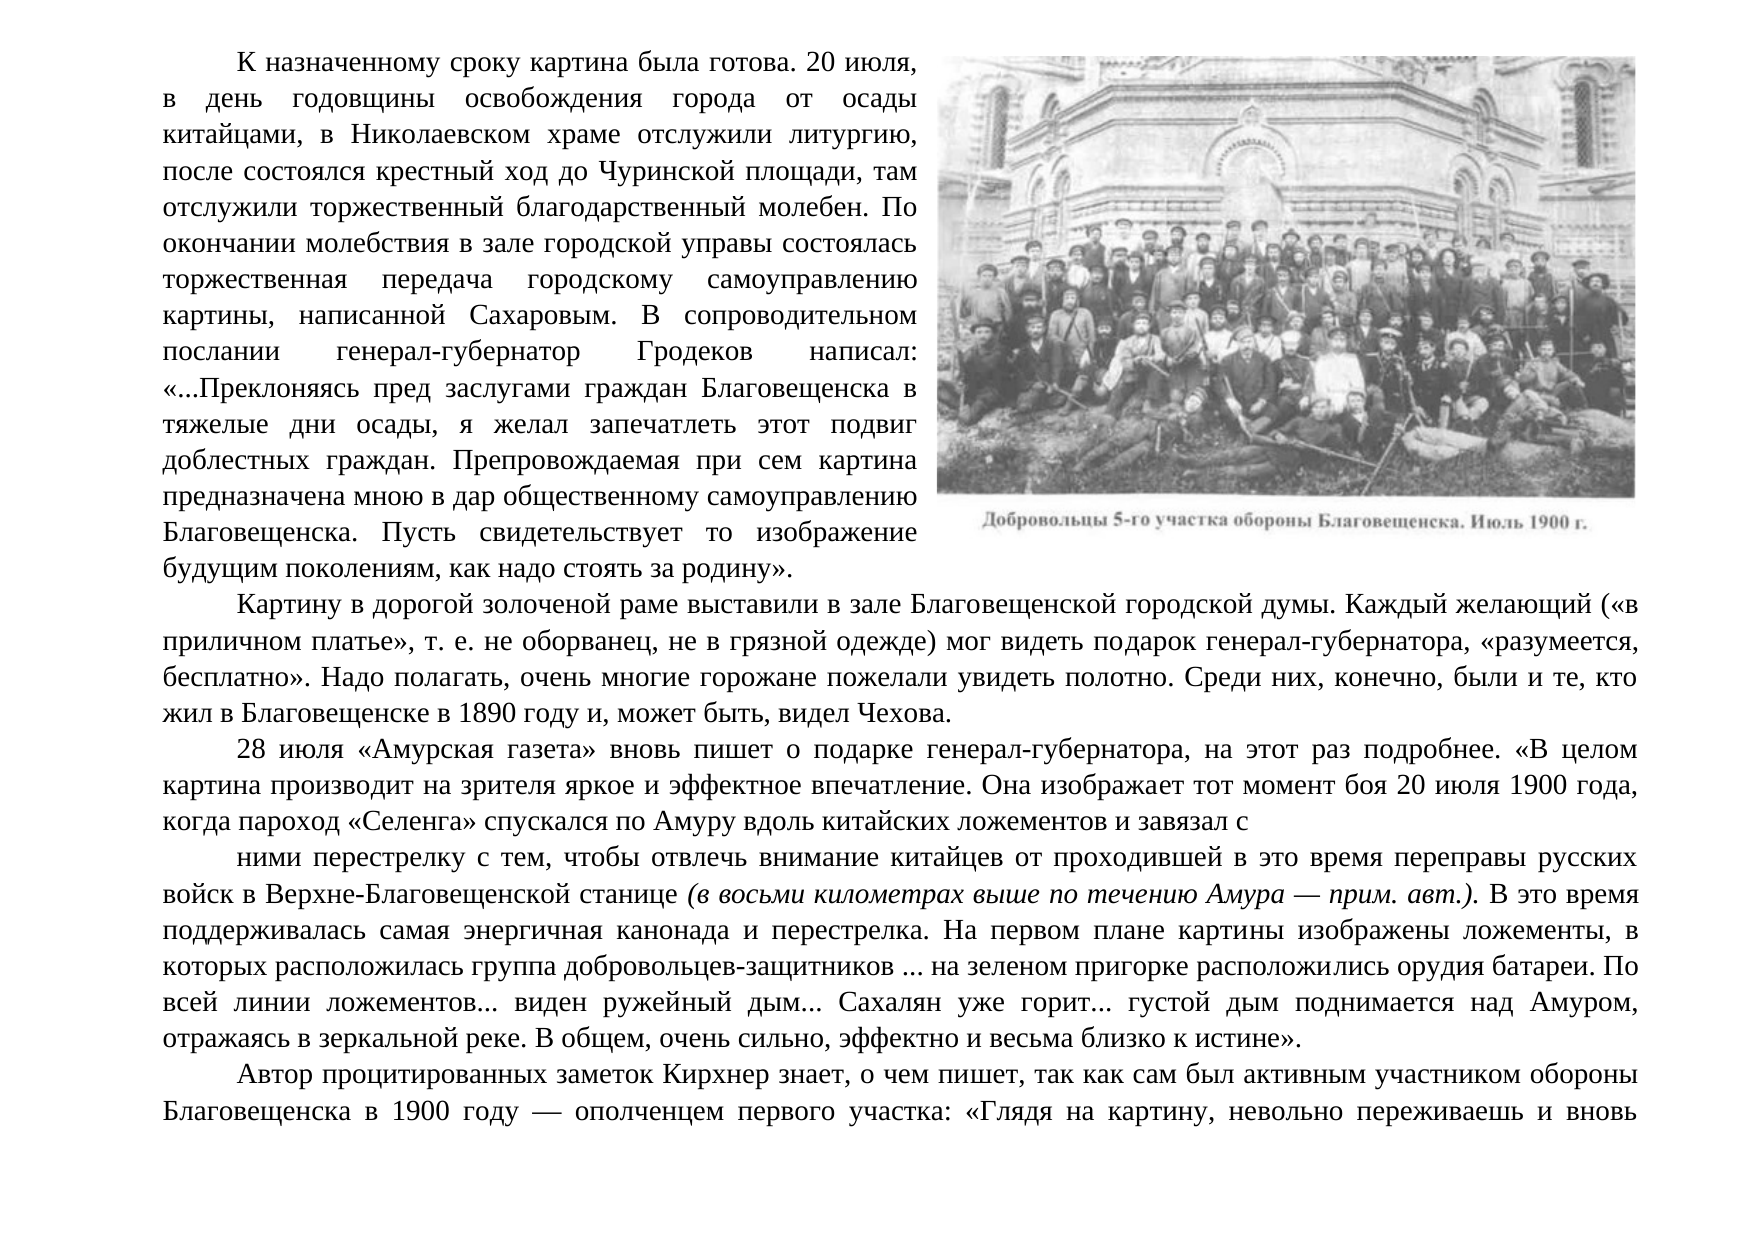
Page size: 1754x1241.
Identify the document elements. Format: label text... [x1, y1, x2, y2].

text Картину в дорогой золоченой раме выставили в зале Благовещенской городской думы. Каждый желающий («в приличном платье», т. е. не оборванец, не в грязной одежде) мог видеть подарок генерал-губернатора, «разумеется, бесплатно». Надо полагать, очень многие горожане пожелали увидеть полотно. Среди них, конечно, были и те, кто жил в Благовещенске в 1890 году и, может быть, видел Чехова. [162, 587, 1639, 728]
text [162, 1056, 1639, 1126]
picture [936, 56, 1636, 539]
text ними перестрелку с тем, чтобы отвлечь внимание китайцев от проходившей в это время переправы русских войск в Верхне-Благовещенской станице (в восьми километрах выше по течению Амура — прим. авт.). В это время поддерживалась самая энергичная канонада и перестрелка. На первом плане картины изображены ложементы, в которых расположилась группа добровольцев-защитников ... на зеленом пригорке расположились орудия батареи. По всей линии ложементов... виден ружейный дым... Сахалян уже горит... густой дым поднимается над Амуром, отражаясь в зеркальной реке. В общем, очень сильно, эффектно и весьма близко к истине». [162, 839, 1639, 1054]
text 28 июля «Амурская газета» вновь пишет о подарке генерал-губернатора, на этот раз подробнее. «В целом картина производит на зрителя яркое и эффектное впечатление. Она изображает тот момент боя 20 июля 1900 года, когда пароход «Селенга» спускался по Амуру вдоль китайских ложементов и завязал с [162, 731, 1639, 837]
